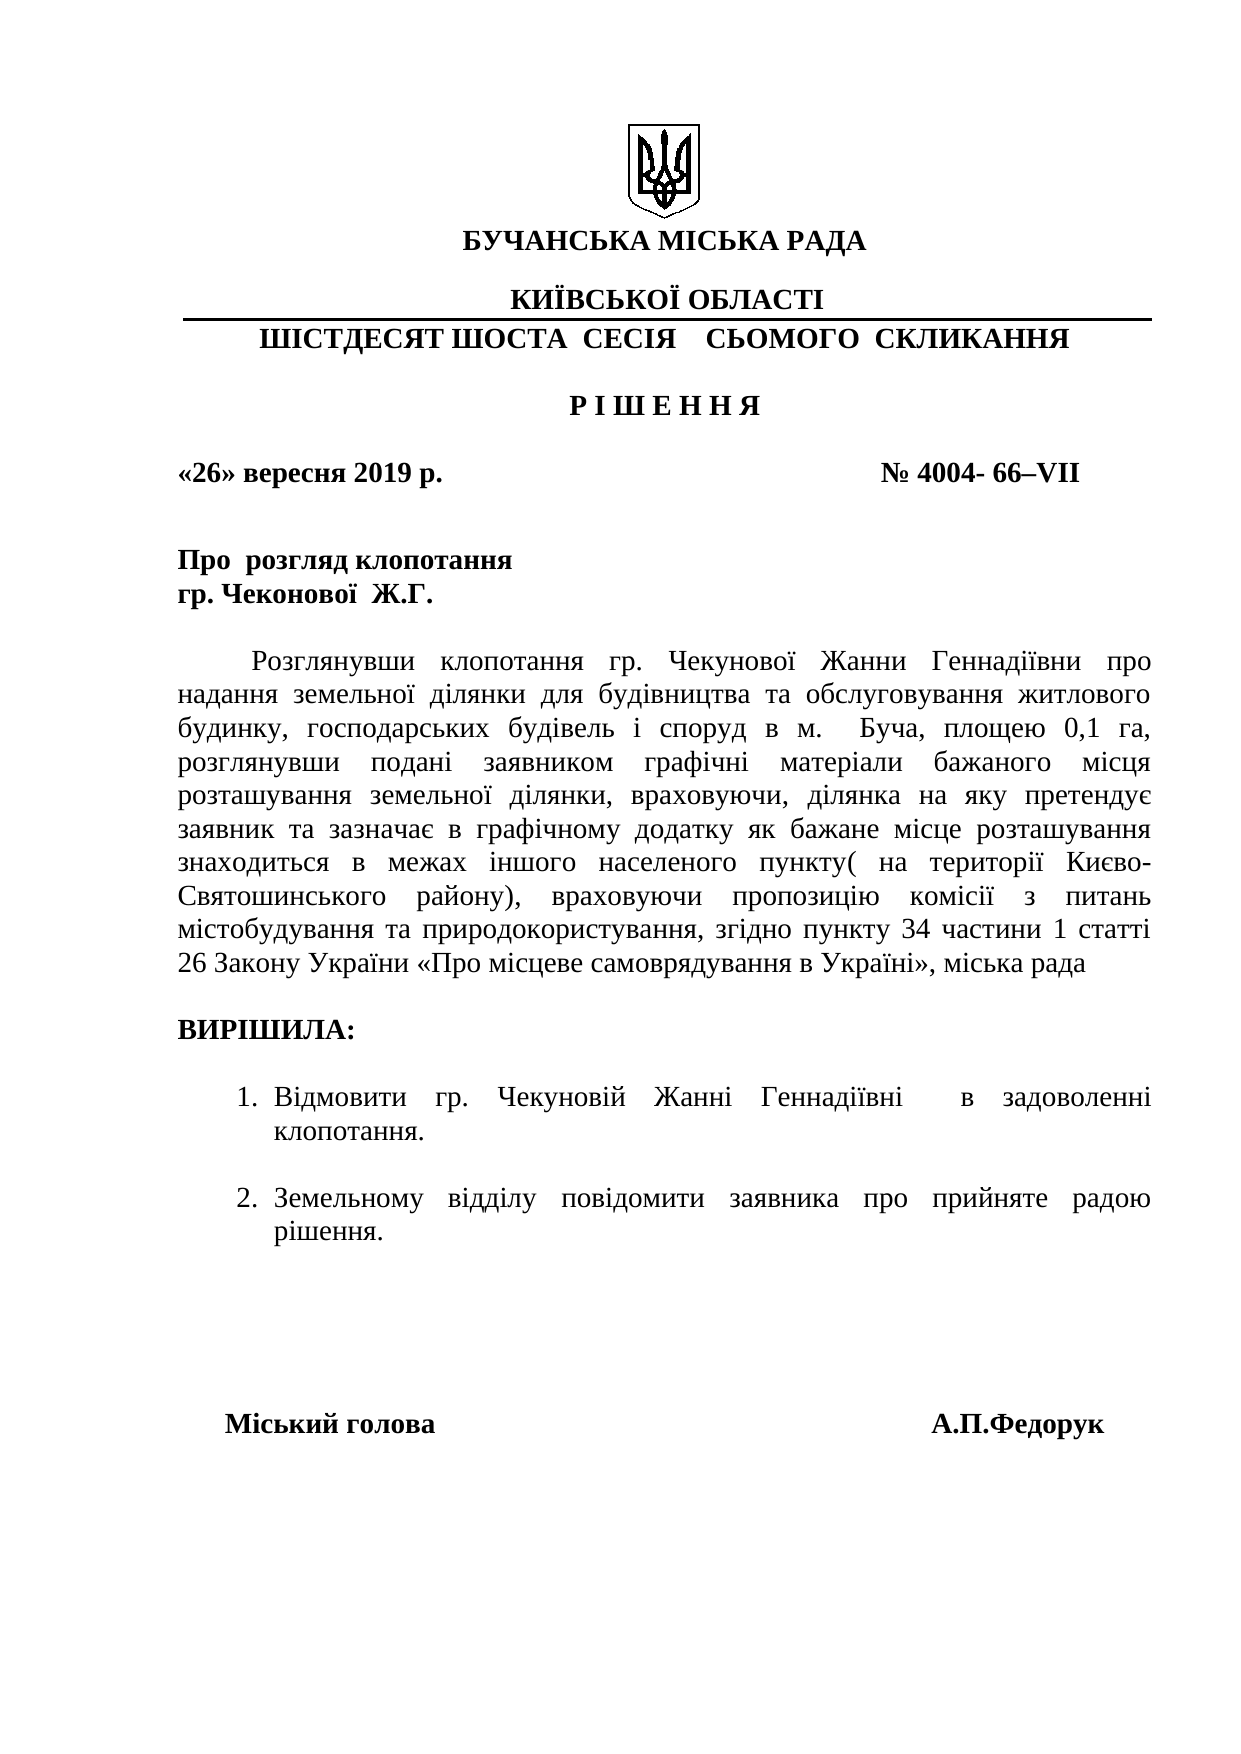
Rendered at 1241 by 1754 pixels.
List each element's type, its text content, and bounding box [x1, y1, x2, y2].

text Р І Ш Е Н Н Я [177, 388, 1152, 422]
text Міський голова А.П.Федорук [177, 1406, 1152, 1439]
text «26» вересня 2019 р. № 4004- 66–VІІ [177, 455, 1152, 489]
text ШІСТДЕСЯТ ШОСТА СЕСІЯ СЬОМОГО СКЛИКАННЯ [177, 321, 1152, 354]
list Відмовити гр. Чекуновій Жанні Геннадіївні в задоволенні клопотання. [236, 1079, 1152, 1146]
text БУЧАНСЬКА МІСЬКА РАДА [177, 223, 1152, 256]
list Земельному відділу повідомити заявника про прийняте радою рішення. [236, 1180, 1152, 1247]
text Про розгляд клопотання [177, 542, 1152, 576]
text Розглянувши клопотання гр. Чекунової Жанни Геннадіївни про надання земельної ділянки для будівництва та обслуговування житлового будинку, господарських будівель і споруд в м. Буча, площею 0,1 га, розглянувши подані заявником графічні матеріали бажаного місця розташування земельної ділянки, враховуючи, ділянка на яку претендує заявник та зазначає в графічному додатку як бажане місце розташування знаходиться в межах іншого населеного пункту( на території Києво-Святошинського району), враховуючи пропозицію комісії з питань містобудування та природокористування, згідно пункту 34 частини 1 статті 26 Закону України «Про місцеве самоврядування в Україні», міська рада [177, 643, 1152, 978]
text КИЇВСЬКОЇ ОБЛАСТІ [183, 282, 1152, 318]
text гр. Чеконової Ж.Г. [177, 576, 1152, 609]
text ВИРІШИЛА: [177, 1012, 1152, 1046]
